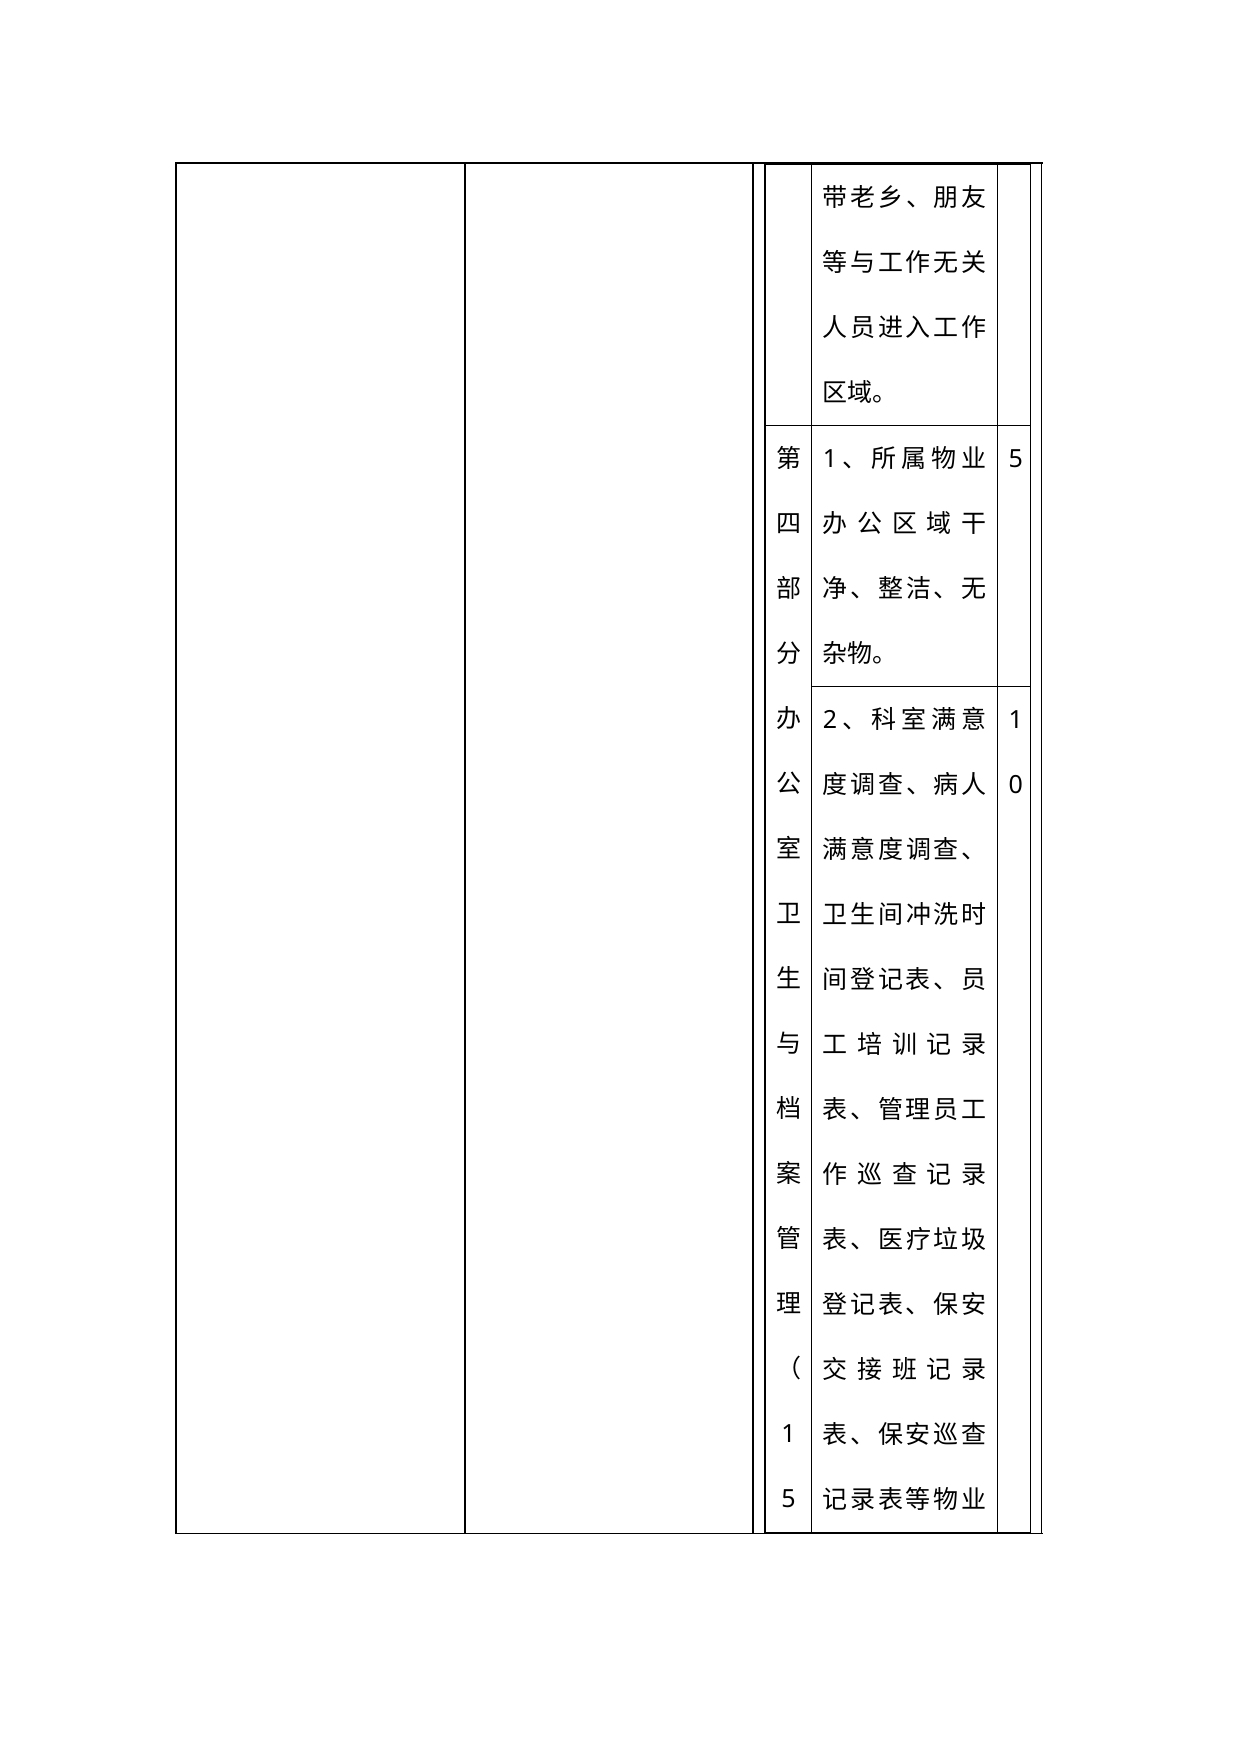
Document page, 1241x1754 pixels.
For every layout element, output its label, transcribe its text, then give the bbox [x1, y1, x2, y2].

table_cell 7 [177, 164, 464, 1533]
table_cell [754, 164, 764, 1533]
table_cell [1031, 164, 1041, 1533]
table_cell [466, 164, 752, 1533]
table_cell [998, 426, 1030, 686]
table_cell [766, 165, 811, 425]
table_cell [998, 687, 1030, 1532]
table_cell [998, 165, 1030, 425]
